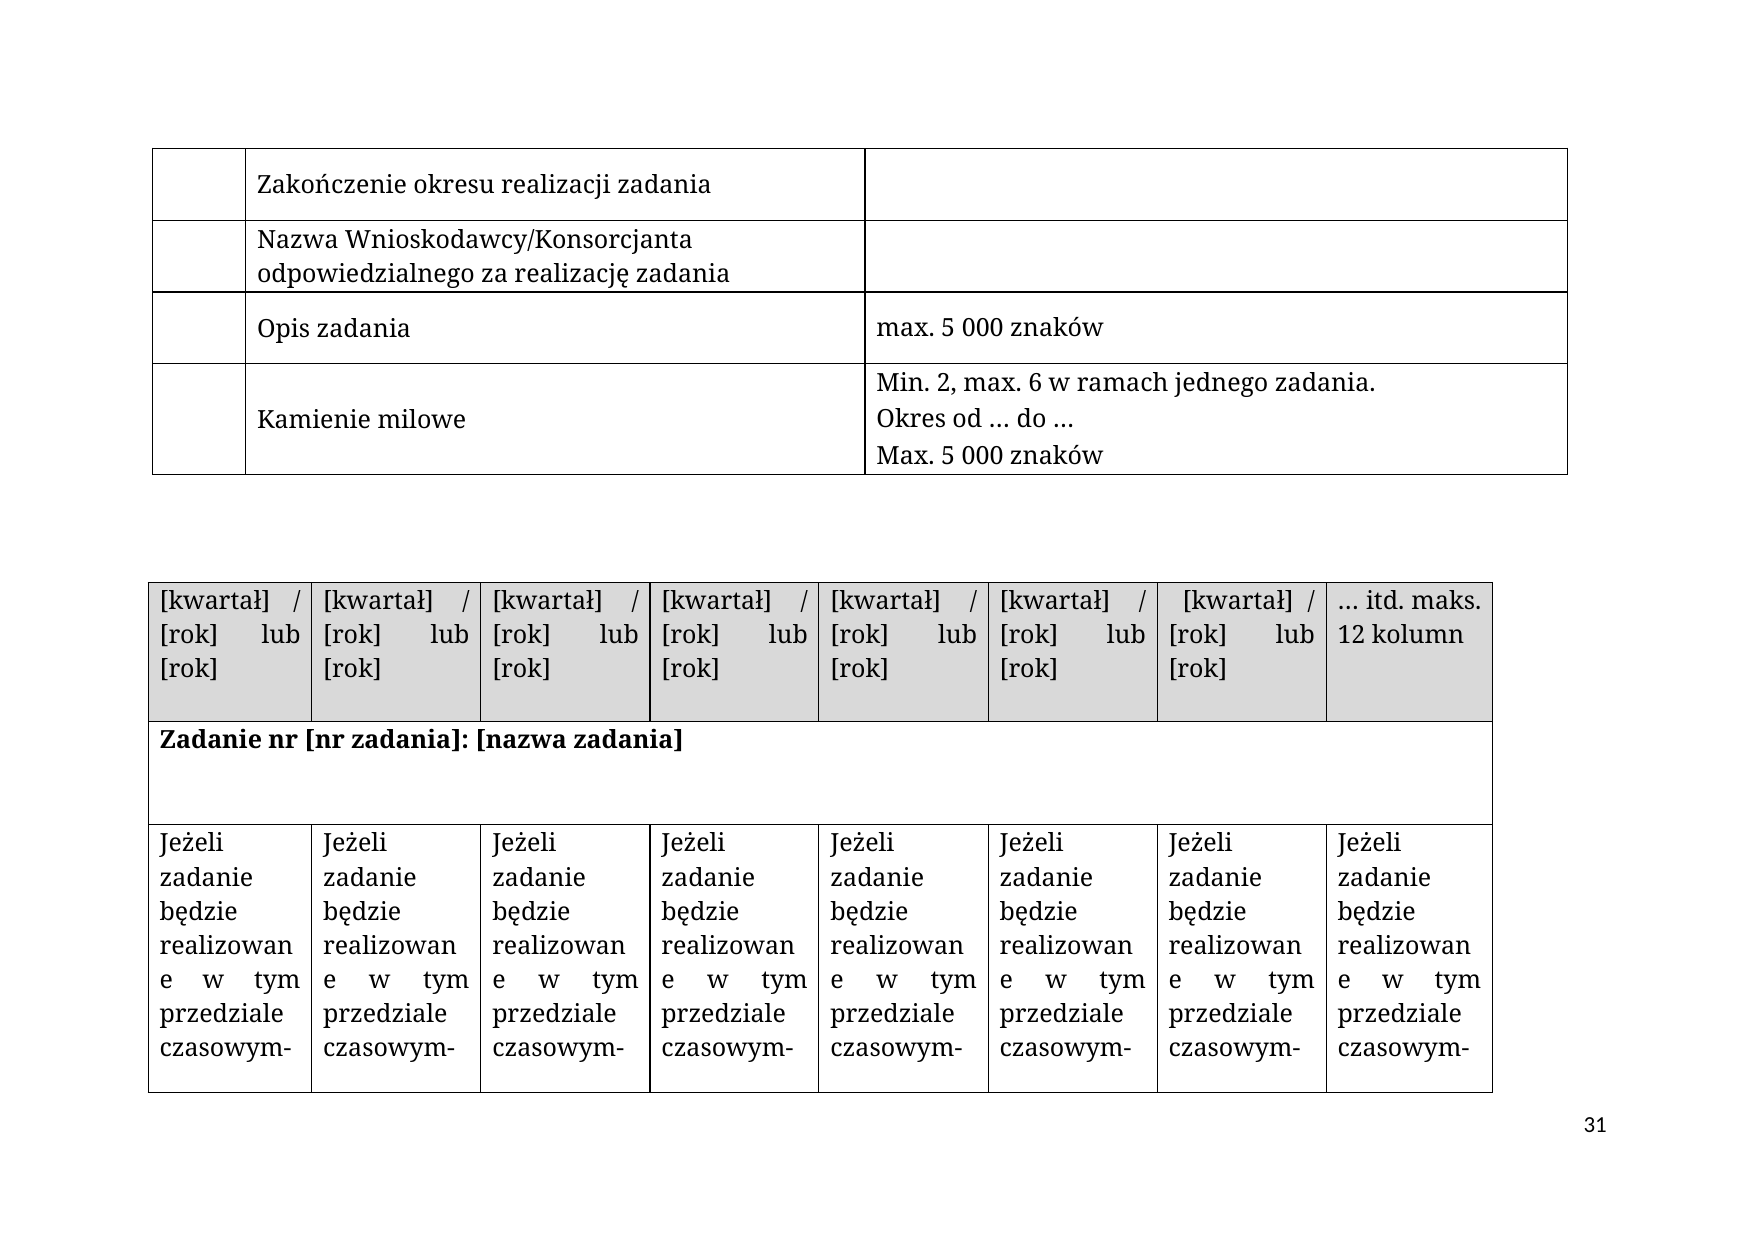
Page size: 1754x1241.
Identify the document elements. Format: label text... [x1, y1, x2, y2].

table_cell Kamienie milowe [246, 364, 864, 474]
table_header [kwartał] / [rok] lub [rok] [989, 583, 1157, 721]
table_cell Min. 2, max. 6 w ramach jednego zadania. Okres od … do … Max. 5 000 znaków [866, 364, 1567, 474]
table_cell Opis zadania [246, 293, 864, 363]
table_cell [312, 825, 480, 1092]
table_cell [866, 149, 1567, 219]
table_header [kwartał] / [rok] lub [rok] [651, 583, 818, 721]
table_cell max. 5 000 znaków [866, 293, 1567, 363]
table_header [kwartał] / [rok] lub [rok] [1158, 583, 1326, 721]
table_header [kwartał] / [rok] lub [rok] [312, 583, 480, 721]
table_cell Nazwa Wnioskodawcy/Konsorcjanta odpowiedzialnego za realizację zadania [246, 221, 864, 291]
table_header [kwartał] / [rok] lub [rok] [149, 583, 311, 721]
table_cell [651, 825, 818, 1092]
table_cell [153, 149, 245, 219]
table_cell [866, 221, 1567, 291]
table_cell Zadanie nr [nr zadania]: [nazwa zadania] [149, 722, 1492, 824]
table_header … itd. maks. 12 kolumn [1327, 583, 1492, 721]
table_header [kwartał] / [rok] lub [rok] [819, 583, 988, 721]
table_cell [153, 364, 245, 474]
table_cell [819, 825, 988, 1092]
table_cell [153, 221, 245, 291]
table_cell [149, 825, 311, 1092]
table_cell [1327, 825, 1492, 1092]
table_cell [153, 293, 245, 363]
table_header [kwartał] / [rok] lub [rok] [481, 583, 649, 721]
table_cell Zakończenie okresu realizacji zadania [246, 149, 864, 219]
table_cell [1158, 825, 1326, 1092]
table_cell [989, 825, 1157, 1092]
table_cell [481, 825, 649, 1092]
